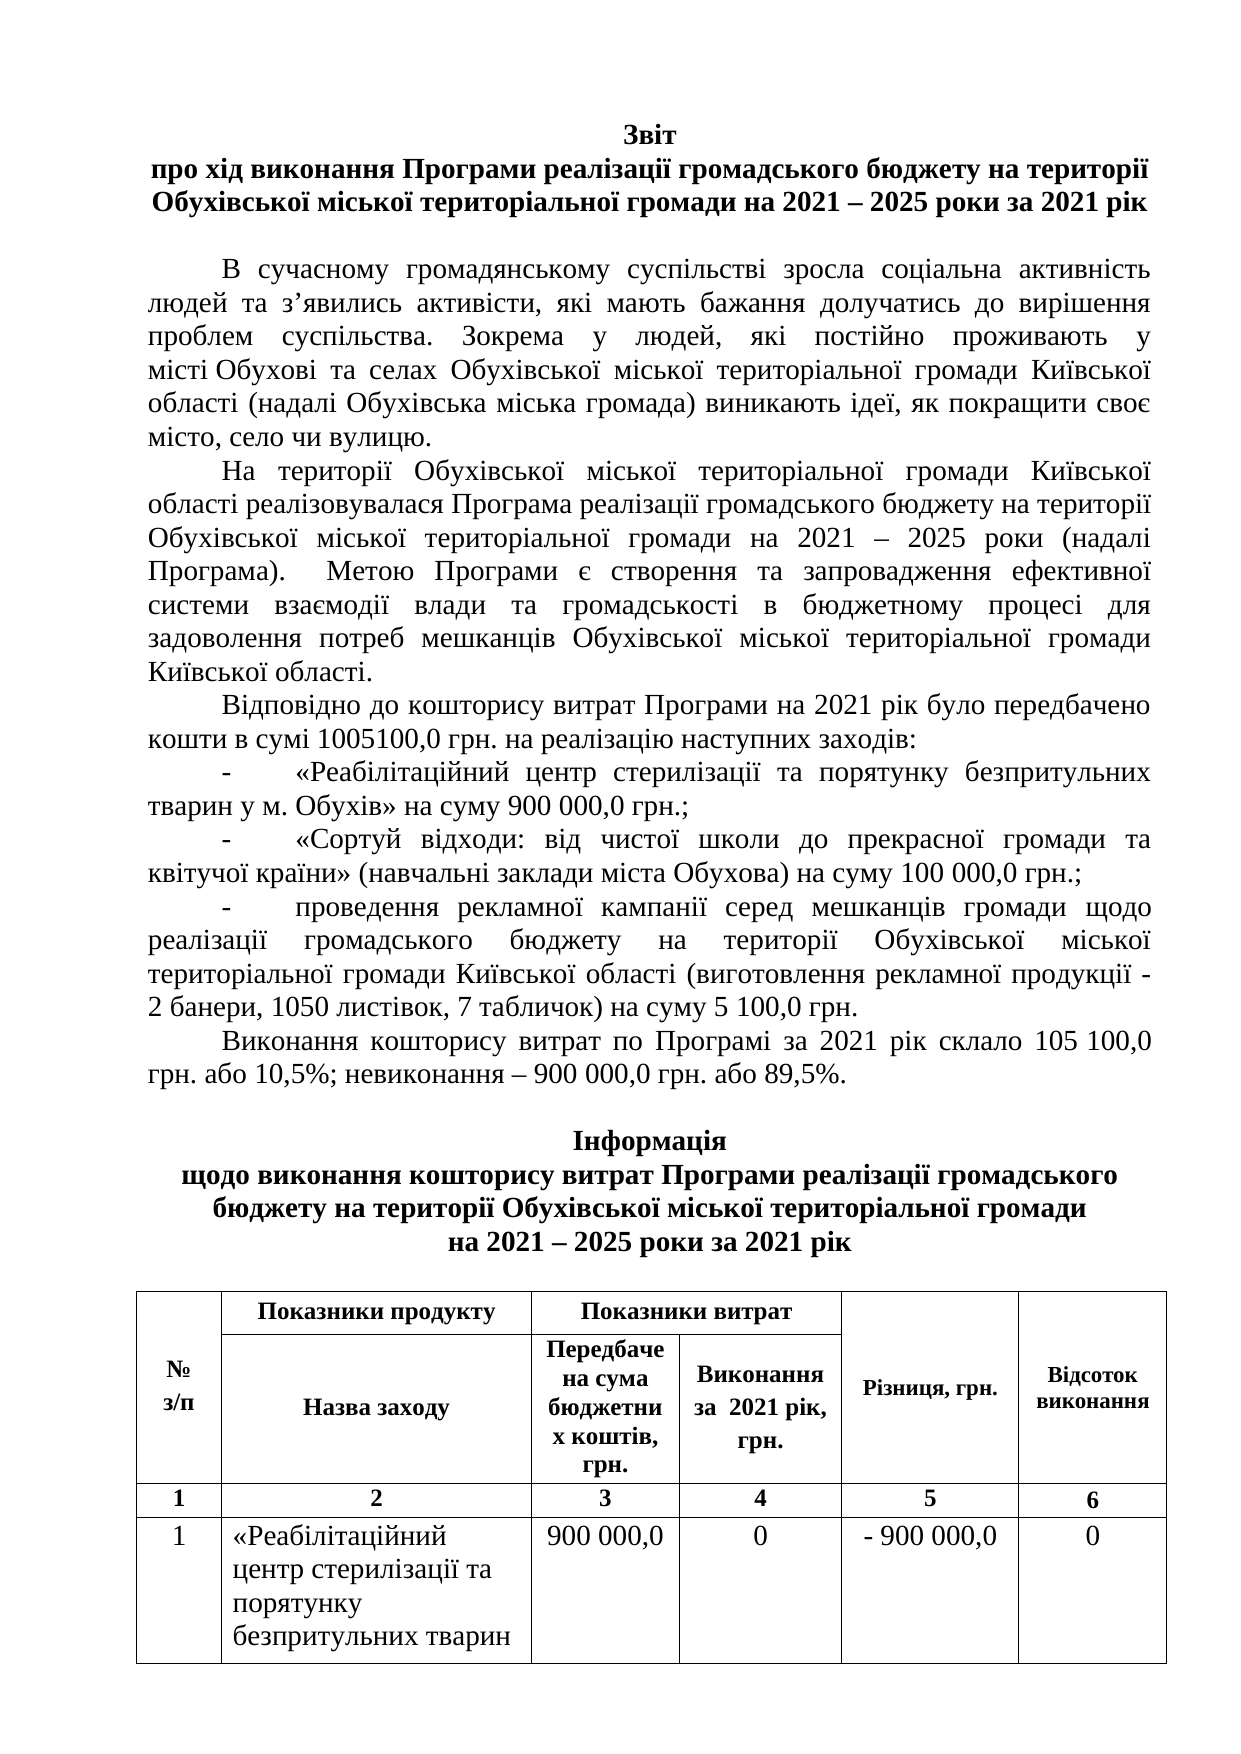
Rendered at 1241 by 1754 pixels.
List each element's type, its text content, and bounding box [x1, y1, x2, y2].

table_header Показники продукту [222, 1292, 531, 1333]
table_cell 4 [680, 1484, 841, 1517]
table_cell 0 [1019, 1518, 1166, 1663]
table_cell 6 [1019, 1484, 1166, 1517]
table_header № з/п [137, 1292, 221, 1482]
table_cell - 900 000,0 [842, 1518, 1018, 1663]
table_cell Назва заходу [222, 1335, 531, 1482]
table_cell 2 [222, 1484, 531, 1517]
list на 2021 – 2025 роки за 2021 рік [148, 1224, 1152, 1258]
list щодо виконання кошторису витрат Програми реалізації громадського бюджету на території Обухівської міської територіальної громади [148, 1157, 1152, 1224]
text На території Обухівської міської територіальної громади Київської області реалізовувалася Програма реалізації громадського бюджету на території Обухівської міської територіальної громади на 2021 – 2025 роки (надалі Програма). Метою Програми є створення та запровадження ефективної системи взаємодії влади та громадськості в бюджетному процесі для задоволення потреб мешканців Обухівської міської територіальної громади Київської області. [148, 453, 1152, 687]
text Звіт [148, 117, 1152, 151]
list Відповідно до кошторису витрат Програми на 2021 рік було передбачено кошти в сумі 1005100,0 грн. на реалізацію наступних заходів: [148, 687, 1152, 754]
list «Реабілітаційний центр стерилізації та порятунку безпритульних тварин у м. Обухів» на суму 900 000,0 грн.; [148, 754, 1152, 822]
table_cell 5 [842, 1484, 1018, 1517]
list про хід виконання Програми реалізації громадського бюджету на території Обухівської міської територіальної громади на 2021 – 2025 роки за 2021 рік [148, 151, 1152, 218]
table_header Відсоток виконання [1019, 1292, 1166, 1482]
table_cell Передбачена сума бюджетних коштів, грн. [532, 1335, 679, 1482]
text Виконання кошторису витрат по Програмі за 2021 рік склало 105 100,0 грн. або 10,5%; невиконання – 900 000,0 грн. або 89,5%. [148, 1023, 1152, 1090]
list проведення рекламної кампанії серед мешканців громади щодо реалізації громадського бюджету на території Обухівської міської територіальної громади Київської області (виготовлення рекламної продукції - 2 банери, 1050 листівок, 7 табличок) на суму 5 100,0 грн. [148, 889, 1152, 1023]
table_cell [222, 1518, 531, 1663]
list Інформація [148, 1123, 1152, 1157]
table_cell Виконання за 2021 рік, грн. [680, 1335, 841, 1482]
table_cell 900 000,0 [532, 1518, 679, 1663]
table_header Показники витрат [532, 1292, 841, 1333]
table_cell 1 [137, 1484, 221, 1517]
list «Сортуй відходи: від чистої школи до прекрасної громади та квітучої країни» (навчальні заклади міста Обухова) на суму 100 000,0 грн.; [148, 822, 1152, 889]
table_cell 3 [532, 1484, 679, 1517]
table_header Різниця, грн. [842, 1292, 1018, 1482]
text В сучасному громадянському суспільстві зросла соціальна активність людей та з’явились активісти, які мають бажання долучатись до вирішення проблем суспільства. Зокрема у людей, які постійно проживають у місті Обухові та селах Обухівської міської територіальної громади Київської області (надалі Обухівська міська громада) виникають ідеї, як покращити своє місто, село чи вулицю. [148, 251, 1152, 453]
table_cell 1 [137, 1518, 221, 1663]
table_cell 0 [680, 1518, 841, 1663]
